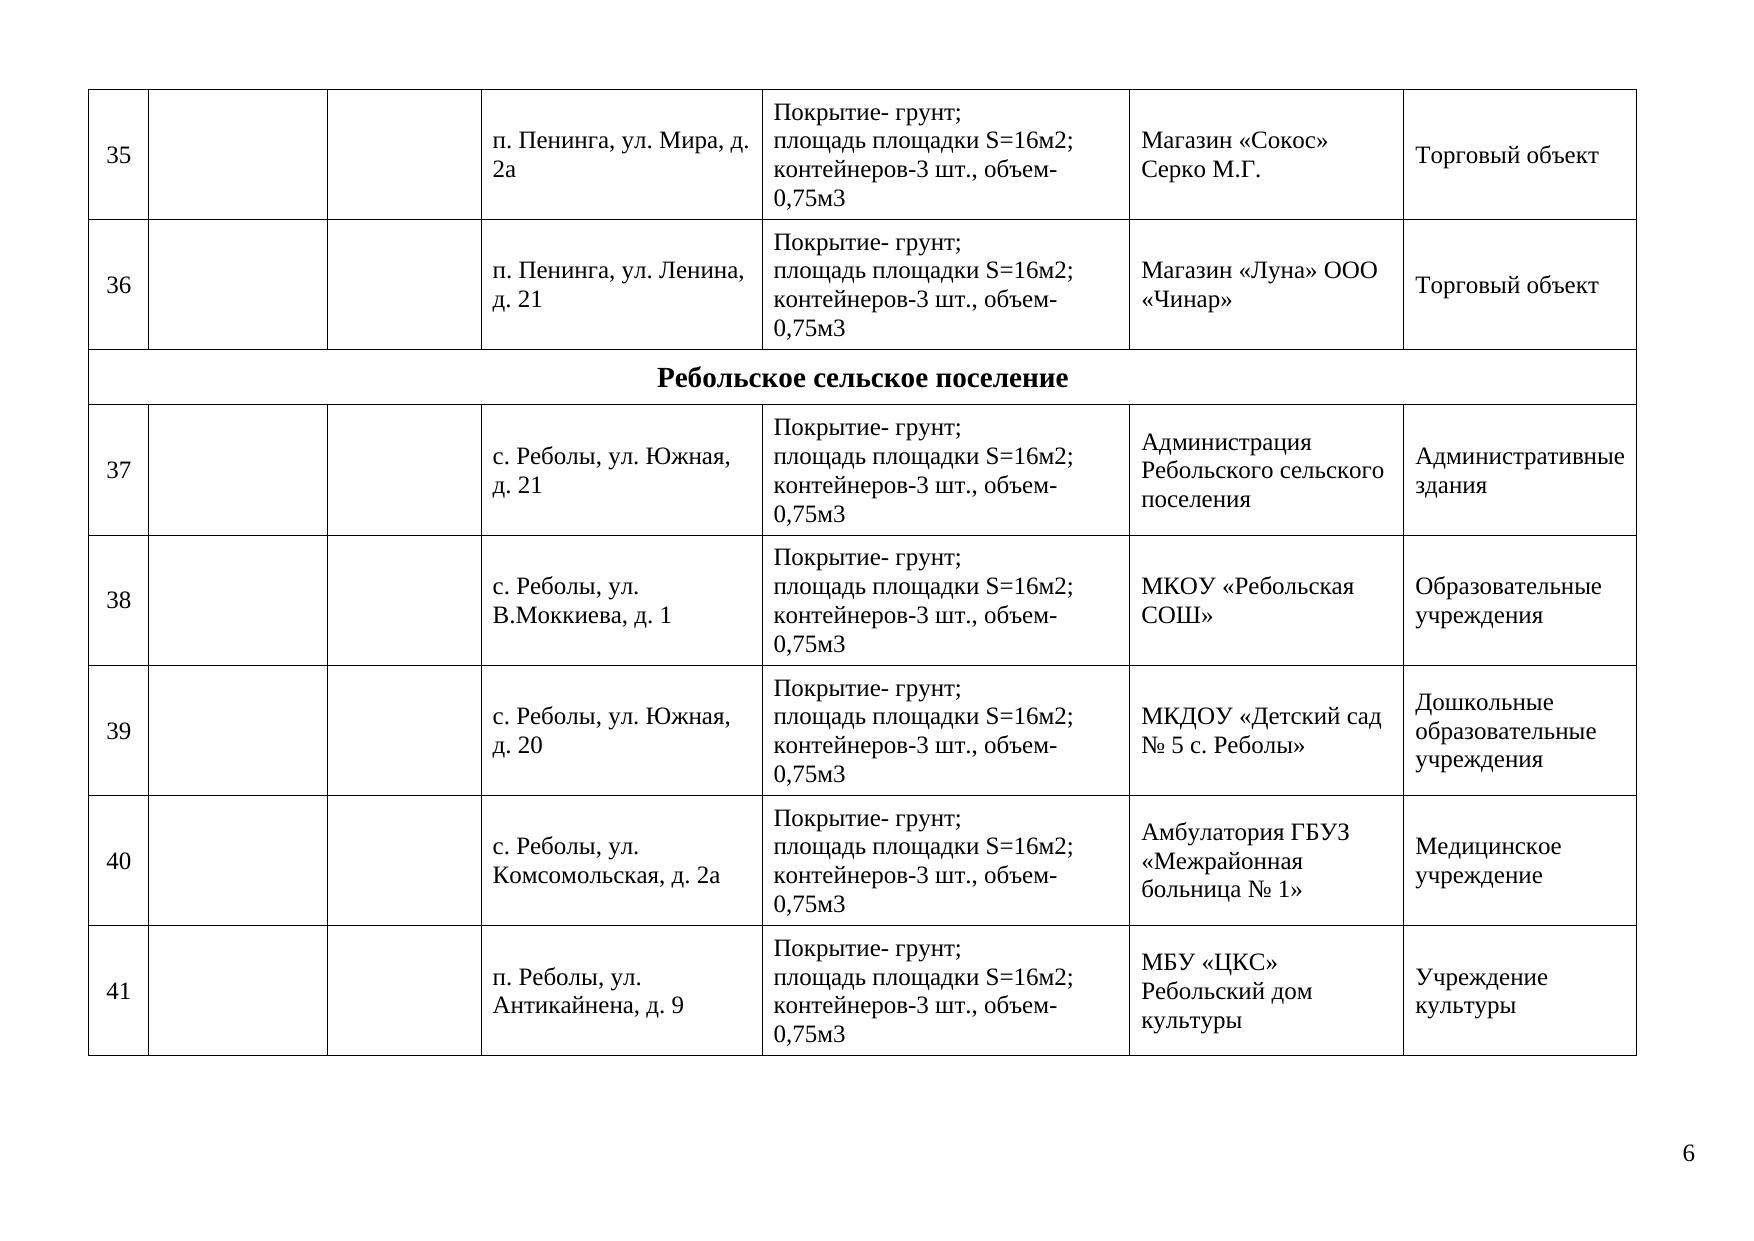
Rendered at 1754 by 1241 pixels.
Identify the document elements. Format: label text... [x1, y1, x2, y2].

table_cell Покрытие- грунт; площадь площадки S=16м2; контейнеров-3 шт., объем-0,75м3 [763, 796, 1129, 925]
table_cell [328, 405, 481, 534]
table_cell [328, 220, 481, 349]
table_cell Амбулатория ГБУЗ «Межрайонная больница № 1» [1130, 796, 1403, 925]
table_cell Администрация Ребольского сельского поселения [1130, 405, 1403, 534]
table_cell 35 [89, 90, 148, 219]
table_cell [149, 666, 327, 795]
table_cell Магазин «Луна» ООО «Чинар» [1130, 220, 1403, 349]
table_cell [763, 220, 1129, 349]
table_cell Торговый объект [1404, 220, 1636, 349]
table_cell 39 [89, 666, 148, 795]
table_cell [763, 90, 1129, 219]
table_cell МКДОУ «Детский сад № 5 с. Реболы» [1130, 666, 1403, 795]
table_cell Торговый объект [1404, 90, 1636, 219]
table_cell п. Пенинга, ул. Ленина, д. 21 [482, 220, 762, 349]
table_cell МБУ «ЦКС» Ребольский дом культуры [1130, 926, 1403, 1055]
table_cell [328, 666, 481, 795]
table_cell Образовательные учреждения [1404, 536, 1636, 664]
table_cell [328, 796, 481, 925]
table_cell Покрытие- грунт; площадь площадки S=16м2; контейнеров-3 шт., объем-0,75м3 [763, 536, 1129, 664]
table_cell с. Реболы, ул. Комсомольская, д. 2а [482, 796, 762, 925]
table_cell 38 [89, 536, 148, 664]
table_cell Медицинское учреждение [1404, 796, 1636, 925]
table_cell [149, 220, 327, 349]
table_cell с. Реболы, ул. Южная, д. 20 [482, 666, 762, 795]
table_cell с. Реболы, ул. В.Моккиева, д. 1 [482, 536, 762, 664]
table_cell [328, 536, 481, 664]
table_cell 40 [89, 796, 148, 925]
table_cell [149, 536, 327, 664]
table_cell 36 [89, 220, 148, 349]
table_cell Покрытие- грунт; площадь площадки S=16м2; контейнеров-3 шт., объем-0,75м3 [763, 405, 1129, 534]
table_cell п. Пенинга, ул. Мира, д. 2а [482, 90, 762, 219]
table_cell Учреждение культуры [1404, 926, 1636, 1055]
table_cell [763, 926, 1129, 1055]
table_cell 41 [89, 926, 148, 1055]
table_cell МКОУ «Ребольская СОШ» [1130, 536, 1403, 664]
table_cell Ребольское сельское поселение [89, 350, 1636, 404]
table_cell 37 [89, 405, 148, 534]
table_cell Покрытие- грунт; площадь площадки S=16м2; контейнеров-3 шт., объем-0,75м3 [763, 666, 1129, 795]
table_cell п. Реболы, ул. Антикайнена, д. 9 [482, 926, 762, 1055]
table_cell [149, 796, 327, 925]
table_cell Дошкольные образовательные учреждения [1404, 666, 1636, 795]
table_cell [149, 90, 327, 219]
table_cell [328, 926, 481, 1055]
table_cell [149, 405, 327, 534]
table_cell Магазин «Сокос» Серко М.Г. [1130, 90, 1403, 219]
table_cell [328, 90, 481, 219]
table_cell [149, 926, 327, 1055]
table_cell Административные здания [1404, 405, 1636, 534]
table_cell с. Реболы, ул. Южная, д. 21 [482, 405, 762, 534]
